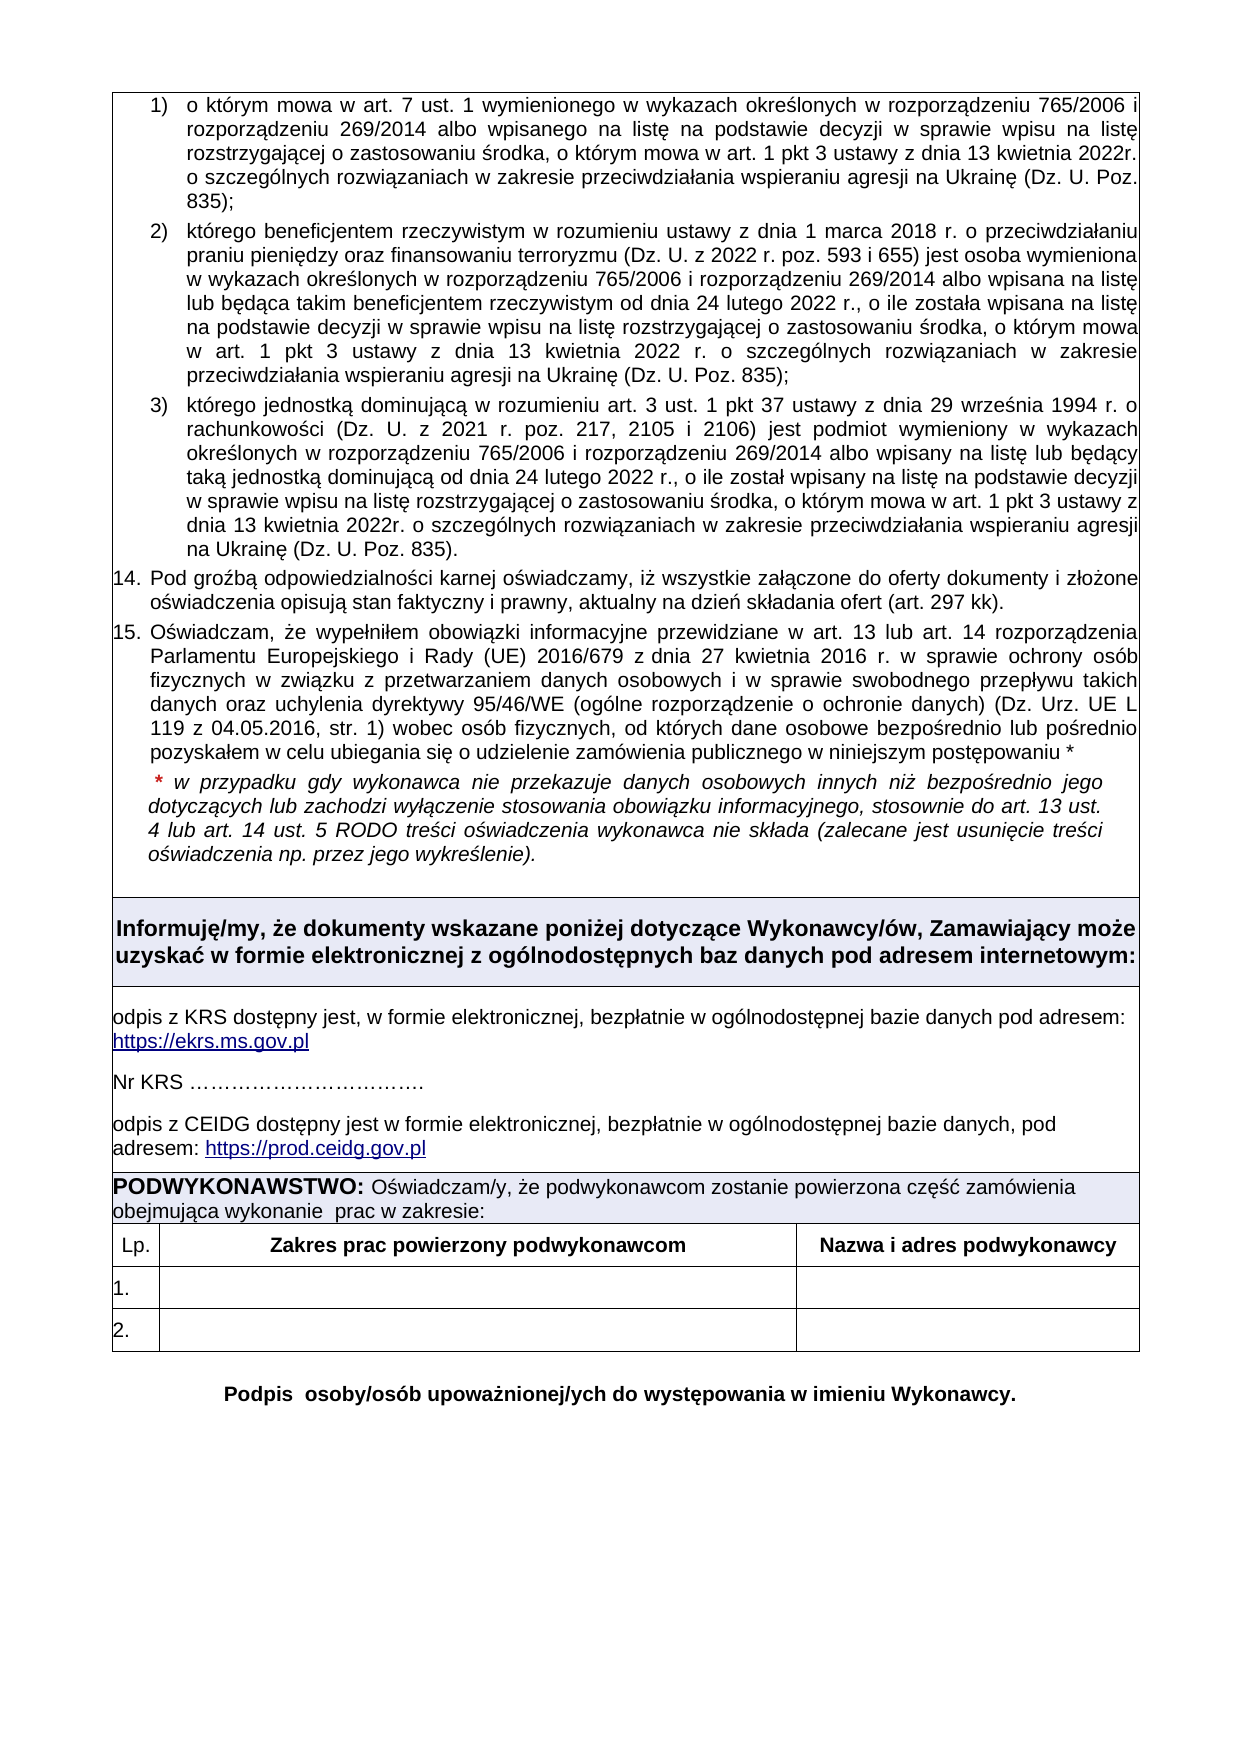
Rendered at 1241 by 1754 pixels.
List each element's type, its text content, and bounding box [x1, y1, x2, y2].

table_cell [160, 1267, 796, 1308]
table_cell 2. [113, 1309, 159, 1351]
table_cell odpis z KRS dostępny jest, w formie elektronicznej, bezpłatnie w ogólnodostępnej bazie danych pod adresem: https://ekrs.ms.gov.pl Nr KRS ……………………………. odpis z CEIDG dostępny jest w formie elektronicznej, bezpłatnie w ogólnodostępnej bazie danych, pod adresem: https://prod.ceidg.gov.pl [113, 987, 1139, 1172]
table_cell [797, 1309, 1139, 1351]
text Podpis osoby/osób upoważnionej/ych do występowania w imieniu Wykonawcy. [118, 1382, 1122, 1406]
table_cell Nazwa i adres podwykonawcy [797, 1224, 1139, 1266]
table_cell [797, 1267, 1139, 1308]
table_cell PODWYKONAWSTWO: Oświadczam/y, że podwykonawcom zostanie powierzona część zamówienia obejmująca wykonanie prac w zakresie: [113, 1173, 1139, 1223]
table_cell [113, 93, 1139, 897]
table_cell Informuję/my, że dokumenty wskazane poniżej dotyczące Wykonawcy/ów, Zamawiający może uzyskać w formie elektronicznej z ogólnodostępnych baz danych pod adresem internetowym: [113, 898, 1139, 986]
table_cell 1. [113, 1267, 159, 1308]
table_cell Lp. [113, 1224, 159, 1266]
table_cell [160, 1309, 796, 1351]
table_cell Zakres prac powierzony podwykonawcom [160, 1224, 796, 1266]
